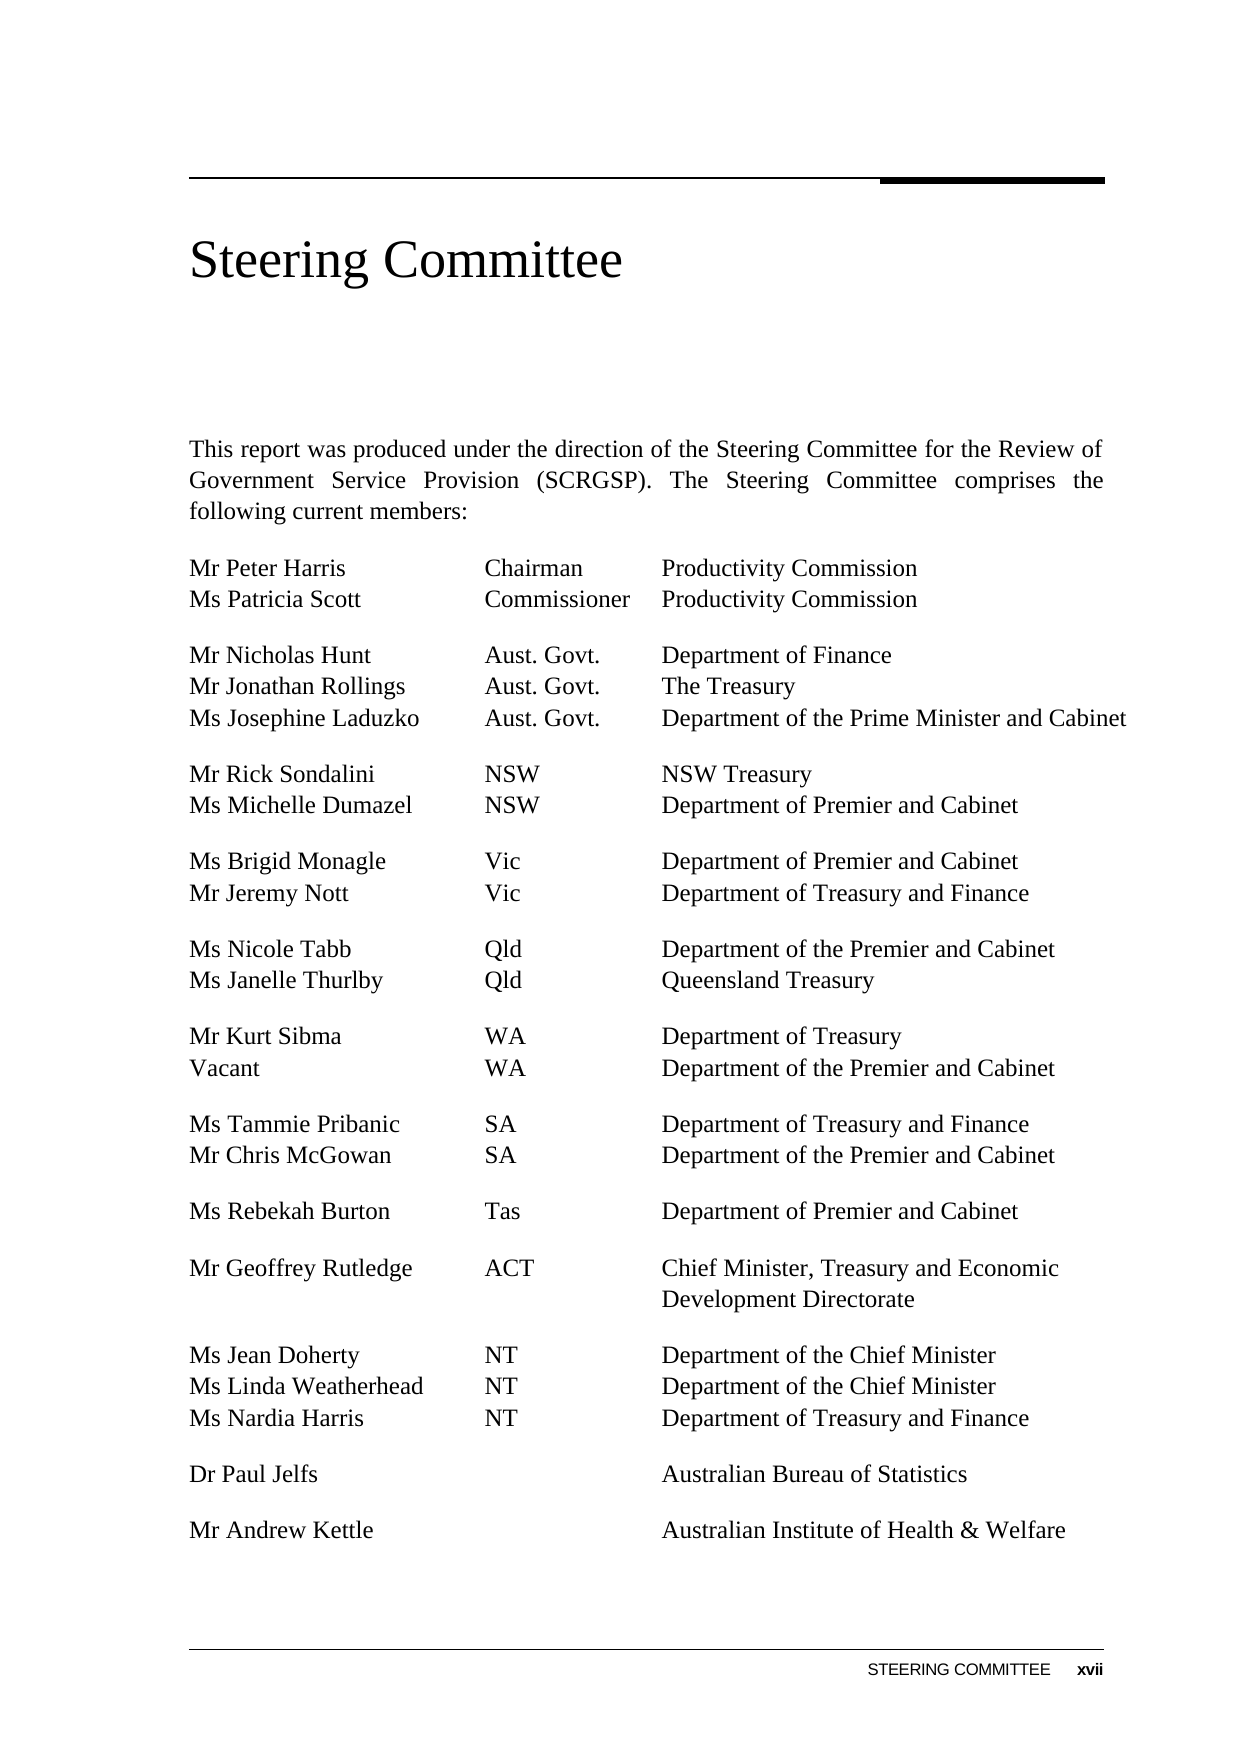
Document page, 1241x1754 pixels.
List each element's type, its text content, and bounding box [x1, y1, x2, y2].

subtitle Steering Committee [189, 227, 1104, 290]
text Ms Rebekah Burton Tas Department of Premier and Cabinet [189, 1194, 1163, 1225]
text Ms Jean Doherty NT Department of the Chief Minister Ms Linda Weatherhead NT Department of the Chief Minister Ms Nardia Harris NT Department of Treasury and Finance [189, 1338, 1163, 1431]
text Mr Peter Harris Chairman Productivity Commission Ms Patricia Scott Commissioner Productivity Commission [189, 550, 1104, 613]
text Ms Tammie Pribanic SA Department of Treasury and Finance Mr Chris McGowan SA Department of the Premier and Cabinet [189, 1106, 1163, 1169]
text Mr Andrew Kettle Australian Institute of Health & Welfare [189, 1513, 1163, 1544]
text This report was produced under the direction of the Steering Committee for the Review of Government Service Provision (SCRGSP). The Steering Committee comprises the following current members: [189, 431, 1104, 525]
text Mr Rick Sondalini NSW NSW Treasury Ms Michelle Dumazel NSW Department of Premier and Cabinet [189, 756, 1163, 819]
text Mr Kurt Sibma WA Department of Treasury Vacant WA Department of the Premier and Cabinet [189, 1019, 1163, 1081]
text Dr Paul Jelfs Australian Bureau of Statistics [189, 1456, 1163, 1488]
text Mr Nicholas Hunt Aust. Govt. Department of Finance Mr Jonathan Rollings Aust. Govt. The Treasury Ms Josephine Laduzko Aust. Govt. Department of the Prime Minister and Cabinet [189, 638, 1163, 731]
text Mr Geoffrey Rutledge ACT Chief Minister, Treasury and Economic Development Directorate [189, 1250, 1163, 1313]
text Ms Brigid Monagle Vic Department of Premier and Cabinet Mr Jeremy Nott Vic Department of Treasury and Finance [189, 844, 1163, 906]
text Ms Nicole Tabb Qld Department of the Premier and Cabinet Ms Janelle Thurlby Qld Queensland Treasury [189, 931, 1163, 994]
